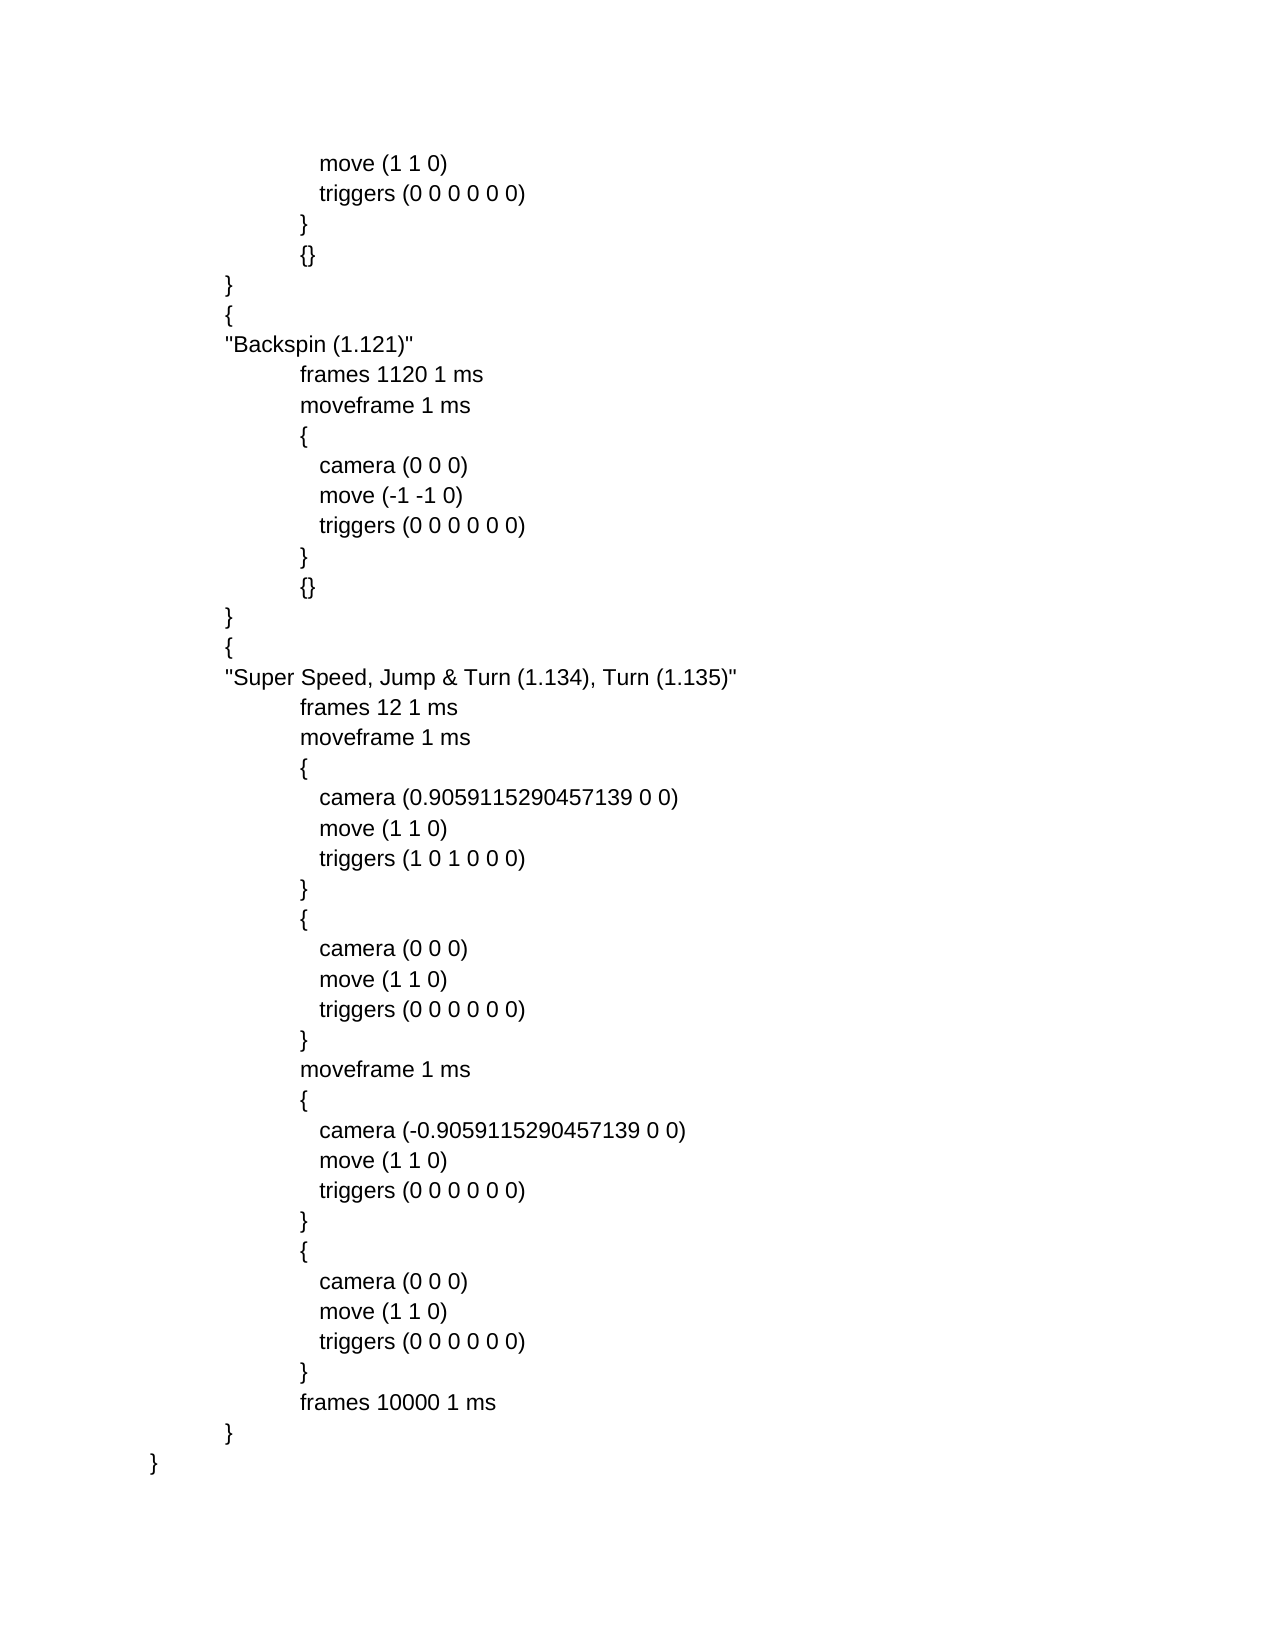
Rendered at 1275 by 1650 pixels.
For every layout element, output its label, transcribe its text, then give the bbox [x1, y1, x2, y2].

text triggers (0 0 0 0 0 0) [150, 512, 1125, 539]
text } [150, 1207, 1125, 1234]
text moveframe 1 ms [150, 1056, 1125, 1083]
text moveframe 1 ms [150, 392, 1125, 418]
text triggers (0 0 0 0 0 0) [150, 1177, 1125, 1203]
text triggers (0 0 0 0 0 0) [150, 1328, 1125, 1354]
text } [150, 1419, 1125, 1445]
text } [150, 271, 1125, 297]
text "Super Speed, Jump & Turn (1.134), Turn (1.135)" [150, 663, 1125, 690]
text } [150, 543, 1125, 569]
text camera (0 0 0) [150, 452, 1125, 478]
text move (1 1 0) [150, 150, 1125, 176]
text { [150, 301, 1125, 327]
text } [150, 875, 1125, 901]
text } [150, 603, 1125, 629]
text {} [150, 241, 1125, 267]
text triggers (0 0 0 0 0 0) [150, 180, 1125, 207]
text { [150, 905, 1125, 932]
text { [150, 754, 1125, 781]
text "Backspin (1.121)" [150, 331, 1125, 358]
text camera (0 0 0) [150, 1268, 1125, 1294]
text { [150, 1237, 1125, 1264]
text { [150, 633, 1125, 660]
text triggers (0 0 0 0 0 0) [150, 996, 1125, 1022]
text } [150, 1358, 1125, 1385]
text {} [150, 573, 1125, 599]
text moveframe 1 ms [150, 724, 1125, 750]
text { [150, 422, 1125, 448]
text triggers (1 0 1 0 0 0) [150, 845, 1125, 871]
text move (-1 -1 0) [150, 482, 1125, 509]
text { [150, 1086, 1125, 1113]
text } [150, 1026, 1125, 1052]
text move (1 1 0) [150, 814, 1125, 841]
text camera (0 0 0) [150, 935, 1125, 962]
text } [150, 1449, 1125, 1475]
text frames 10000 1 ms [150, 1388, 1125, 1415]
text camera (-0.9059115290457139 0 0) [150, 1117, 1125, 1143]
text } [150, 210, 1125, 237]
text frames 1120 1 ms [150, 361, 1125, 388]
text move (1 1 0) [150, 966, 1125, 992]
text camera (0.9059115290457139 0 0) [150, 784, 1125, 811]
text frames 12 1 ms [150, 694, 1125, 720]
text move (1 1 0) [150, 1147, 1125, 1173]
text move (1 1 0) [150, 1298, 1125, 1324]
